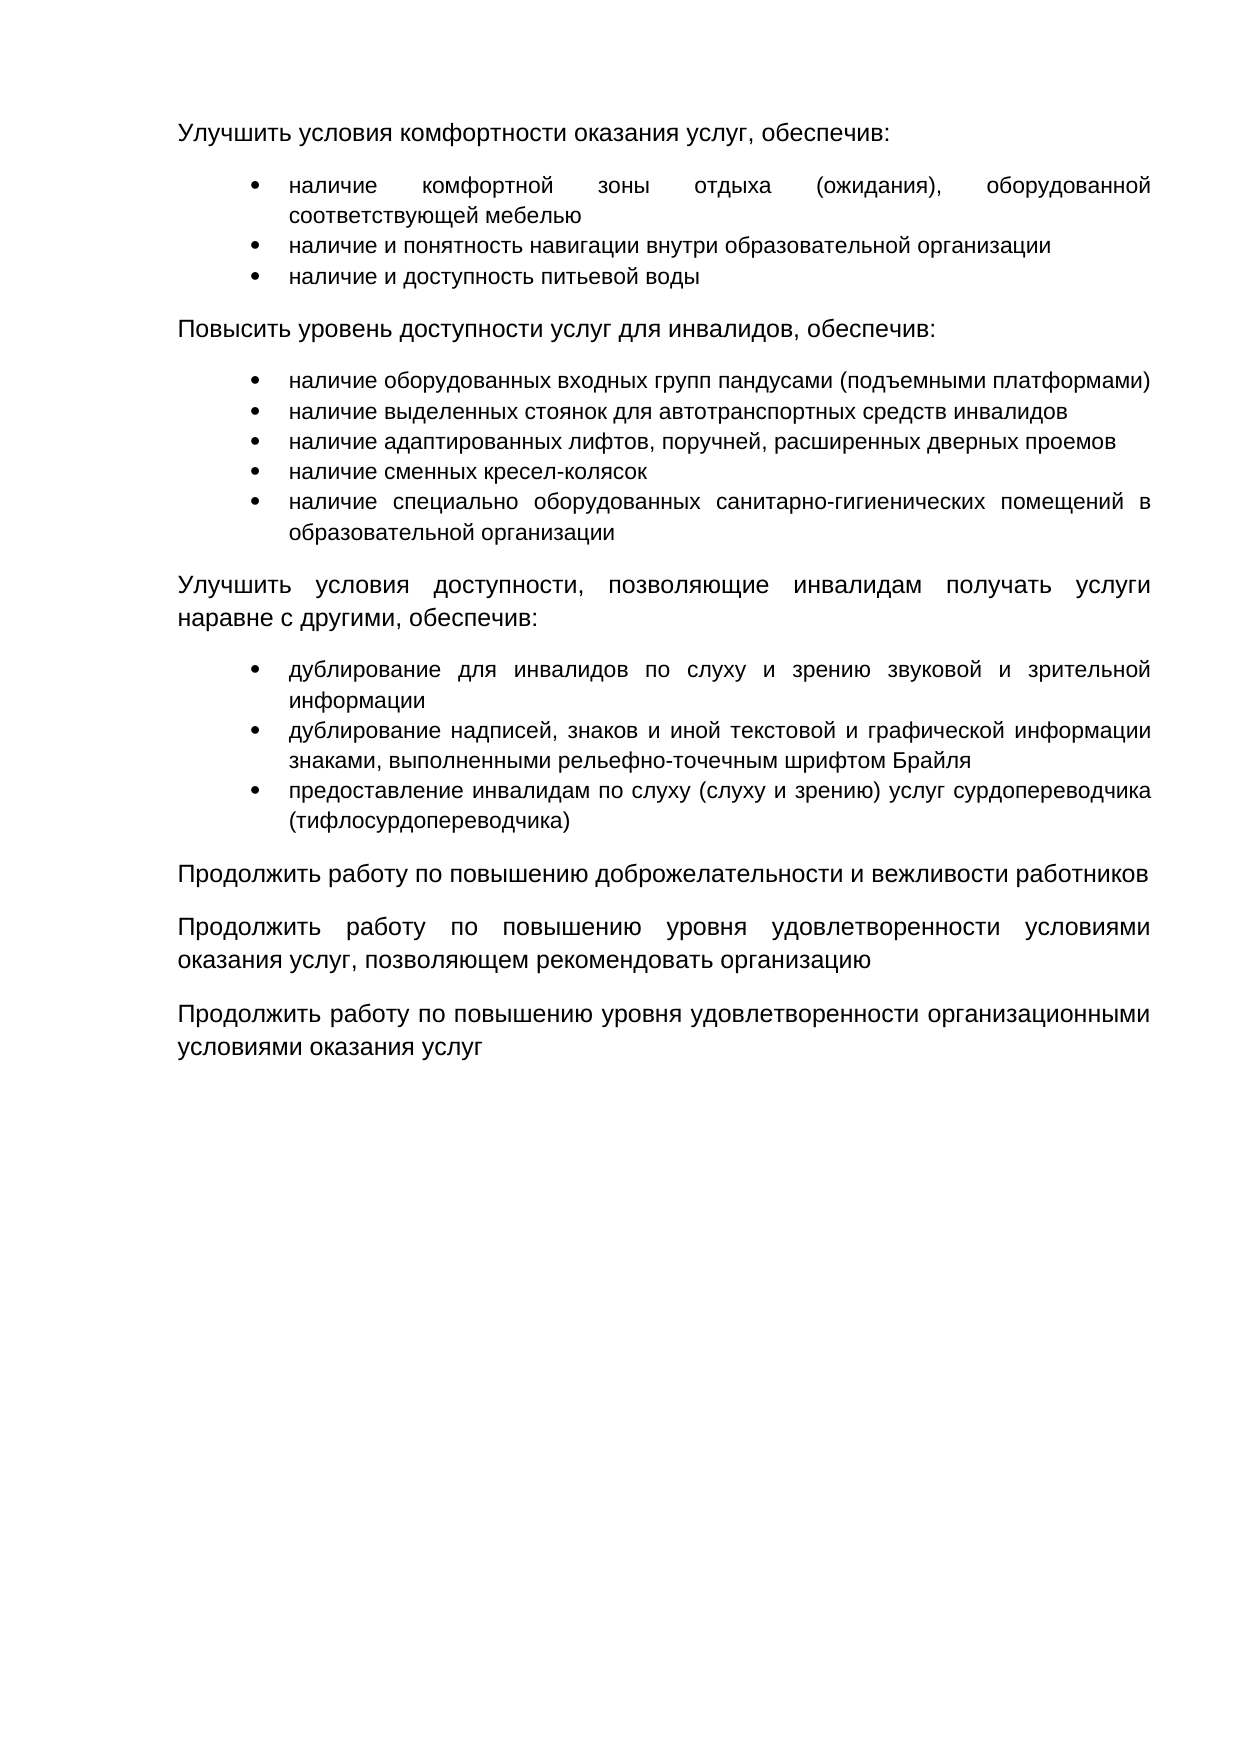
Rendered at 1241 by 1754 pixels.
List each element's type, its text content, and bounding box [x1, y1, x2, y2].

text Продолжить работу по повышению уровня удовлетворенности организационными условиями оказания услуг [177, 999, 1152, 1061]
list наличие и доступность питьевой воды [251, 263, 1152, 289]
text Повысить уровень доступности услуг для инвалидов, обеспечив: [177, 314, 1152, 342]
text Улучшить условия доступности, позволяющие инвалидам получать услуги наравне с другими, обеспечив: [177, 569, 1152, 631]
list наличие оборудованных входных групп пандусами (подъемными платформами) [251, 367, 1152, 394]
text Улучшить условия комфортности оказания услуг, обеспечив: [177, 118, 1152, 147]
list наличие специально оборудованных санитарно-гигиенических помещений в образовательной организации [251, 488, 1152, 545]
text Продолжить работу по повышению доброжелательности и вежливости работников [177, 858, 1152, 887]
list предоставление инвалидам по слуху (слуху и зрению) услуг сурдопереводчика (тифлосурдопереводчика) [251, 777, 1152, 834]
list наличие сменных кресел-колясок [251, 458, 1152, 484]
list наличие комфортной зоны отдыха (ожидания), оборудованной соответствующей мебелью [251, 172, 1152, 228]
list дублирование для инвалидов по слуху и зрению звуковой и зрительной информации [251, 656, 1152, 713]
list дублирование надписей, знаков и иной текстовой и графической информации знаками, выполненными рельефно-точечным шрифтом Брайля [251, 717, 1152, 773]
list наличие и понятность навигации внутри образовательной организации [251, 232, 1152, 259]
list наличие адаптированных лифтов, поручней, расширенных дверных проемов [251, 428, 1152, 454]
text Продолжить работу по повышению уровня удовлетворенности условиями оказания услуг, позволяющем рекомендовать организацию [177, 912, 1152, 974]
list наличие выделенных стоянок для автотранспортных средств инвалидов [251, 398, 1152, 424]
